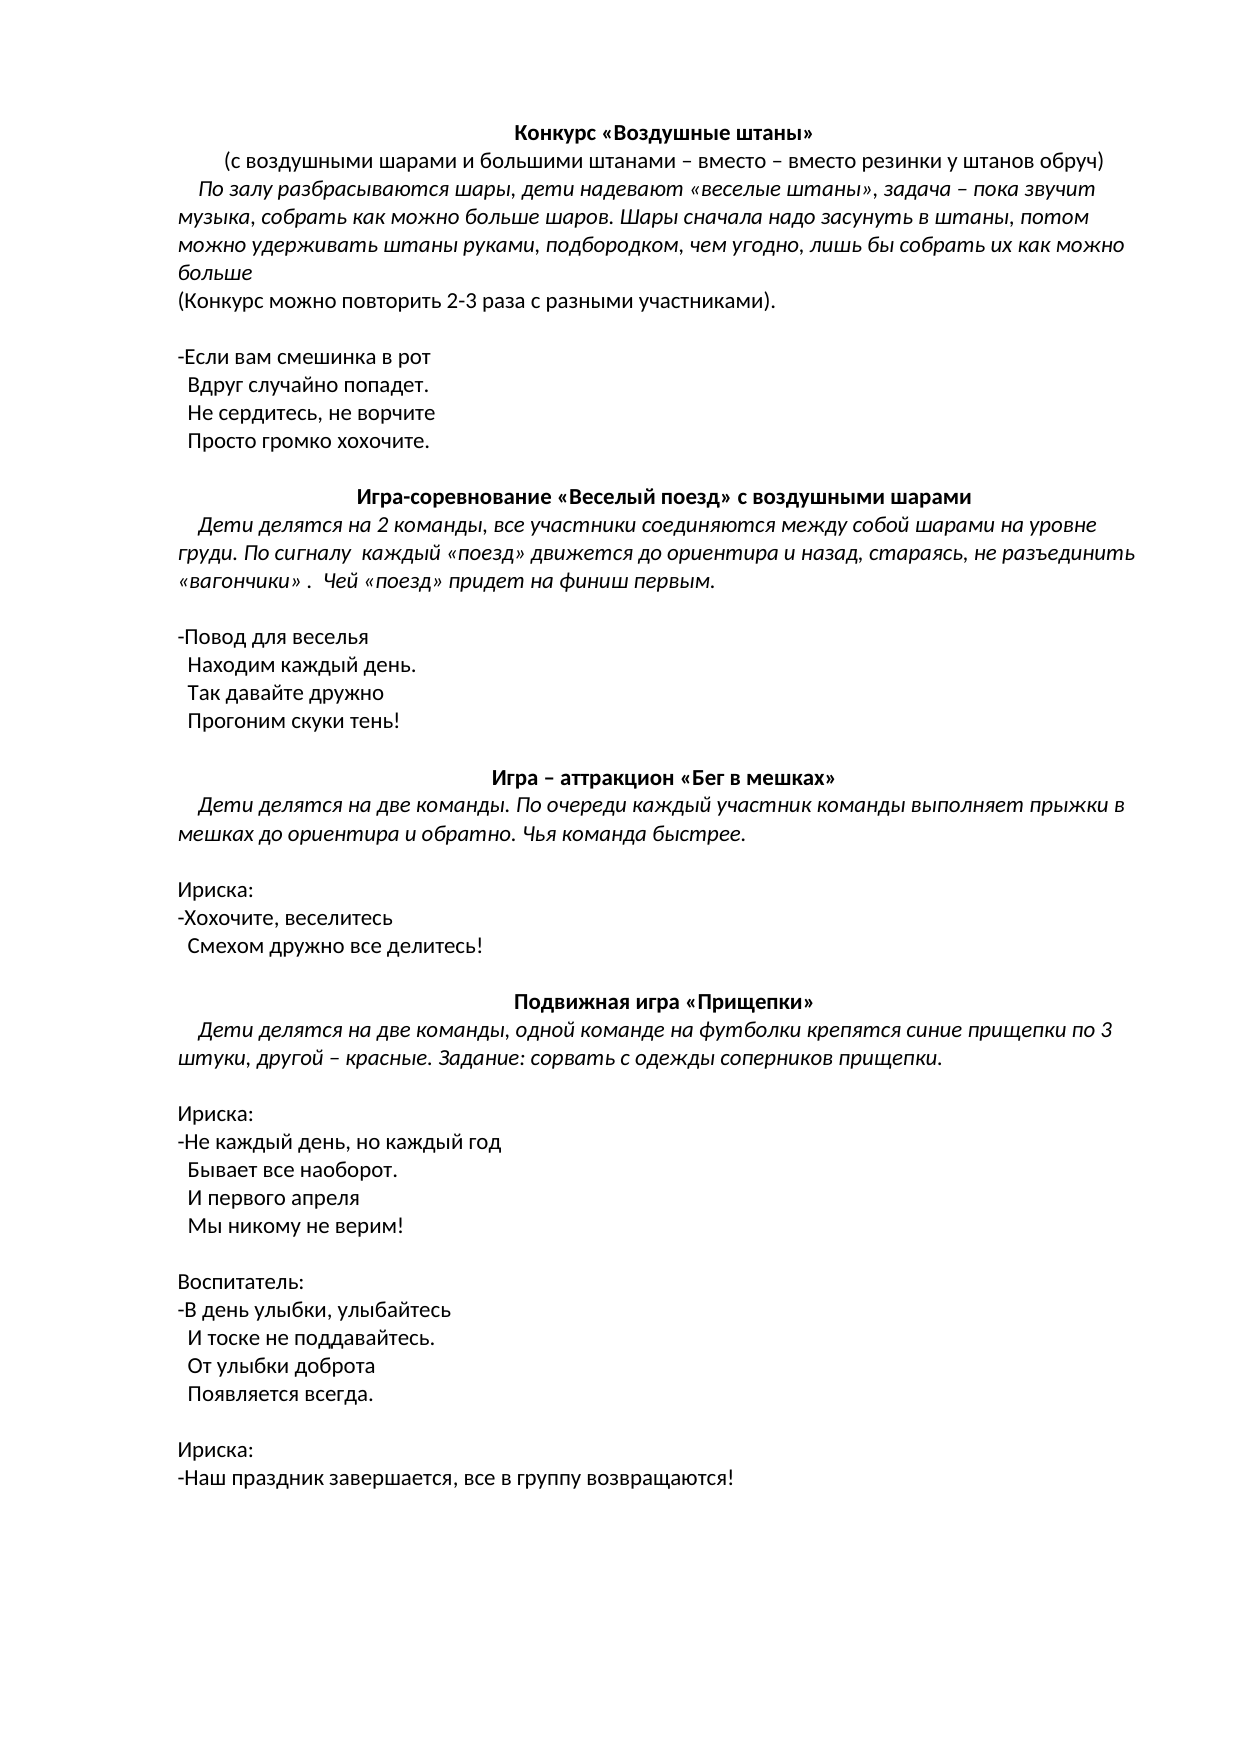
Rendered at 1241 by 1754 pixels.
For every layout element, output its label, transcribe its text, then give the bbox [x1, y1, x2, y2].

text Находим каждый день. [177, 651, 1152, 678]
text -Если вам смешинка в рот [177, 342, 1152, 370]
text Не сердитесь, не ворчите [177, 398, 1152, 426]
text Смехом дружно все делитесь! [177, 931, 1152, 959]
text И тоске не поддавайтесь. [177, 1323, 1152, 1351]
text И первого апреля [177, 1183, 1152, 1211]
text Подвижная игра «Прищепки» [177, 987, 1152, 1015]
text -Наш праздник завершается, все в группу возвращаются! [177, 1463, 1152, 1491]
text Прогоним скуки тень! [177, 707, 1152, 734]
text Дети делятся на 2 команды, все участники соединяются между собой шарами на уровне груди. По сигналу каждый «поезд» движется до ориентира и назад, стараясь, не разъединить «вагончики» . Чей «поезд» придет на финиш первым. [177, 510, 1152, 594]
text От улыбки доброта [177, 1351, 1152, 1379]
text (с воздушными шарами и большими штанами – вместо – вместо резинки у штанов обруч) [177, 146, 1152, 174]
text -Не каждый день, но каждый год [177, 1127, 1152, 1155]
text -Повод для веселья [177, 622, 1152, 651]
text Просто громко хохочите. [177, 426, 1152, 454]
text Ириска: [177, 1099, 1152, 1127]
text Ириска: [177, 875, 1152, 903]
text -В день улыбки, улыбайтесь [177, 1295, 1152, 1323]
text -Хохочите, веселитесь [177, 903, 1152, 931]
text Игра-соревнование «Веселый поезд» с воздушными шарами [177, 482, 1152, 510]
text (Конкурс можно повторить 2-3 раза с разными участниками). [177, 286, 1152, 314]
text По залу разбрасываются шары, дети надевают «веселые штаны», задача – пока звучит музыка, собрать как можно больше шаров. Шары сначала надо засунуть в штаны, потом можно удерживать штаны руками, подбородком, чем угодно, лишь бы собрать их как можно больше [177, 174, 1152, 286]
text Появляется всегда. [177, 1379, 1152, 1407]
text Игра – аттракцион «Бег в мешках» [177, 763, 1152, 791]
text Так давайте дружно [177, 678, 1152, 707]
text Бывает все наоборот. [177, 1155, 1152, 1183]
text Ириска: [177, 1435, 1152, 1463]
text Дети делятся на две команды. По очереди каждый участник команды выполняет прыжки в мешках до ориентира и обратно. Чья команда быстрее. [177, 791, 1152, 847]
text Дети делятся на две команды, одной команде на футболки крепятся синие прищепки по 3 штуки, другой – красные. Задание: сорвать с одежды соперников прищепки. [177, 1015, 1152, 1071]
text Вдруг случайно попадет. [177, 370, 1152, 398]
text Воспитатель: [177, 1267, 1152, 1295]
text Мы никому не верим! [177, 1211, 1152, 1239]
text Конкурс «Воздушные штаны» [177, 118, 1152, 146]
